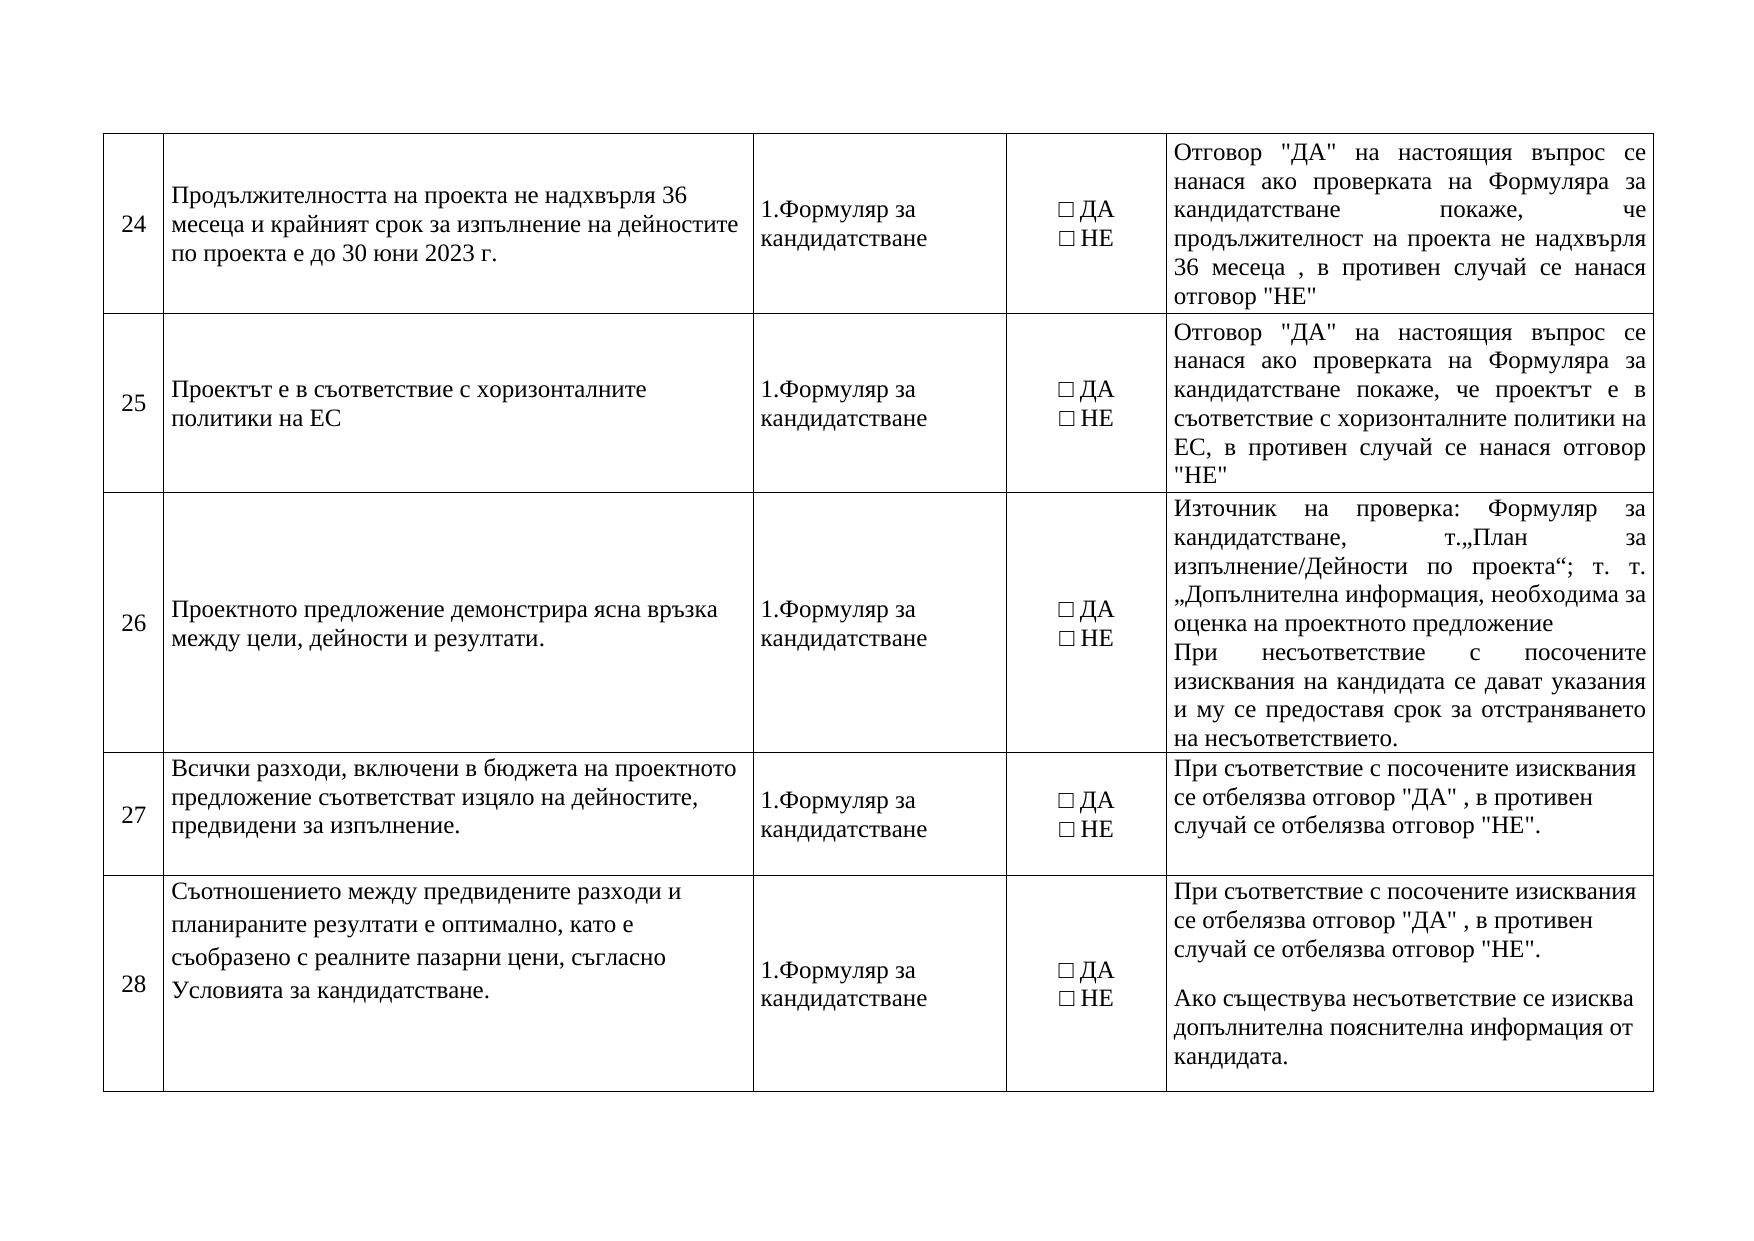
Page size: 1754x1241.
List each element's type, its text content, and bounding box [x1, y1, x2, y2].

table_cell Проектът е в съответствие с хоризонталните политики на ЕС [164, 314, 753, 492]
table_cell Проектното предложение демонстрира ясна връзка между цели, дейности и резултати. [164, 493, 753, 752]
table_cell □ ДА □ НЕ [1007, 876, 1166, 1091]
table_cell 1.Формуляр за кандидатстване [754, 876, 1006, 1091]
table_cell 1.Формуляр за кандидатстване [754, 493, 1006, 752]
table_cell При съответствие с посочените изисквания се отбелязва отговор "ДА" , в противен случай се отбелязва отговор "НЕ". [1167, 753, 1653, 875]
table_cell □ ДА □ НЕ [1007, 314, 1166, 492]
table_cell □ ДА □ НЕ [1007, 753, 1166, 875]
table_cell Отговор "ДА" на настоящия въпрос се нанася ако проверката на Формуляра за кандидатстване покаже, че проектът е в съответствие с хоризонталните политики на ЕС, в противен случай се нанася отговор "НЕ" [1167, 314, 1653, 492]
table_cell 28 [104, 876, 163, 1091]
table_cell 27 [104, 753, 163, 875]
table_cell 1.Формуляр за кандидатстване [754, 134, 1006, 313]
table_cell 25 [104, 314, 163, 492]
table_cell 1.Формуляр за кандидатстване [754, 314, 1006, 492]
table_cell 1.Формуляр за кандидатстване [754, 753, 1006, 875]
table_cell Отговор "ДА" на настоящия въпрос се нанася ако проверката на Формуляра за кандидатстване покаже, че продължителност на проекта не надхвърля 36 месеца , в противен случай се нанася отговор "НЕ" [1167, 134, 1653, 313]
table_cell При съответствие с посочените изисквания се отбелязва отговор "ДА" , в противен случай се отбелязва отговор "НЕ". Ако съществува несъответствие се изисква допълнителна пояснителна информация от кандидата. [1167, 876, 1653, 1091]
table_cell □ ДА □ НЕ [1007, 134, 1166, 313]
table_cell Всички разходи, включени в бюджета на проектното предложение съответстват изцяло на дейностите, предвидени за изпълнение. [164, 753, 753, 875]
table_cell 24 [104, 134, 163, 313]
table_cell □ ДА □ НЕ [1007, 493, 1166, 752]
table_cell 26 [104, 493, 163, 752]
table_cell Източник на проверка: Формуляр за кандидатстване, т.„План за изпълнение/Дейности по проекта“; т. т. „Допълнителна информация, необходима за оценка на проектното предложение При несъответствие с посочените изисквания на кандидата се дават указания и му се предоставя срок за отстраняването на несъответствието. [1167, 493, 1653, 752]
table_cell Съотношението между предвидените разходи и планираните резултати е оптимално, като е съобразено с реалните пазарни цени, съгласно Условията за кандидатстване. [164, 876, 753, 1091]
table_cell Продължителността на проекта не надхвърля 36 месеца и крайният срок за изпълнение на дейностите по проекта е до 30 юни 2023 г. [164, 134, 753, 313]
